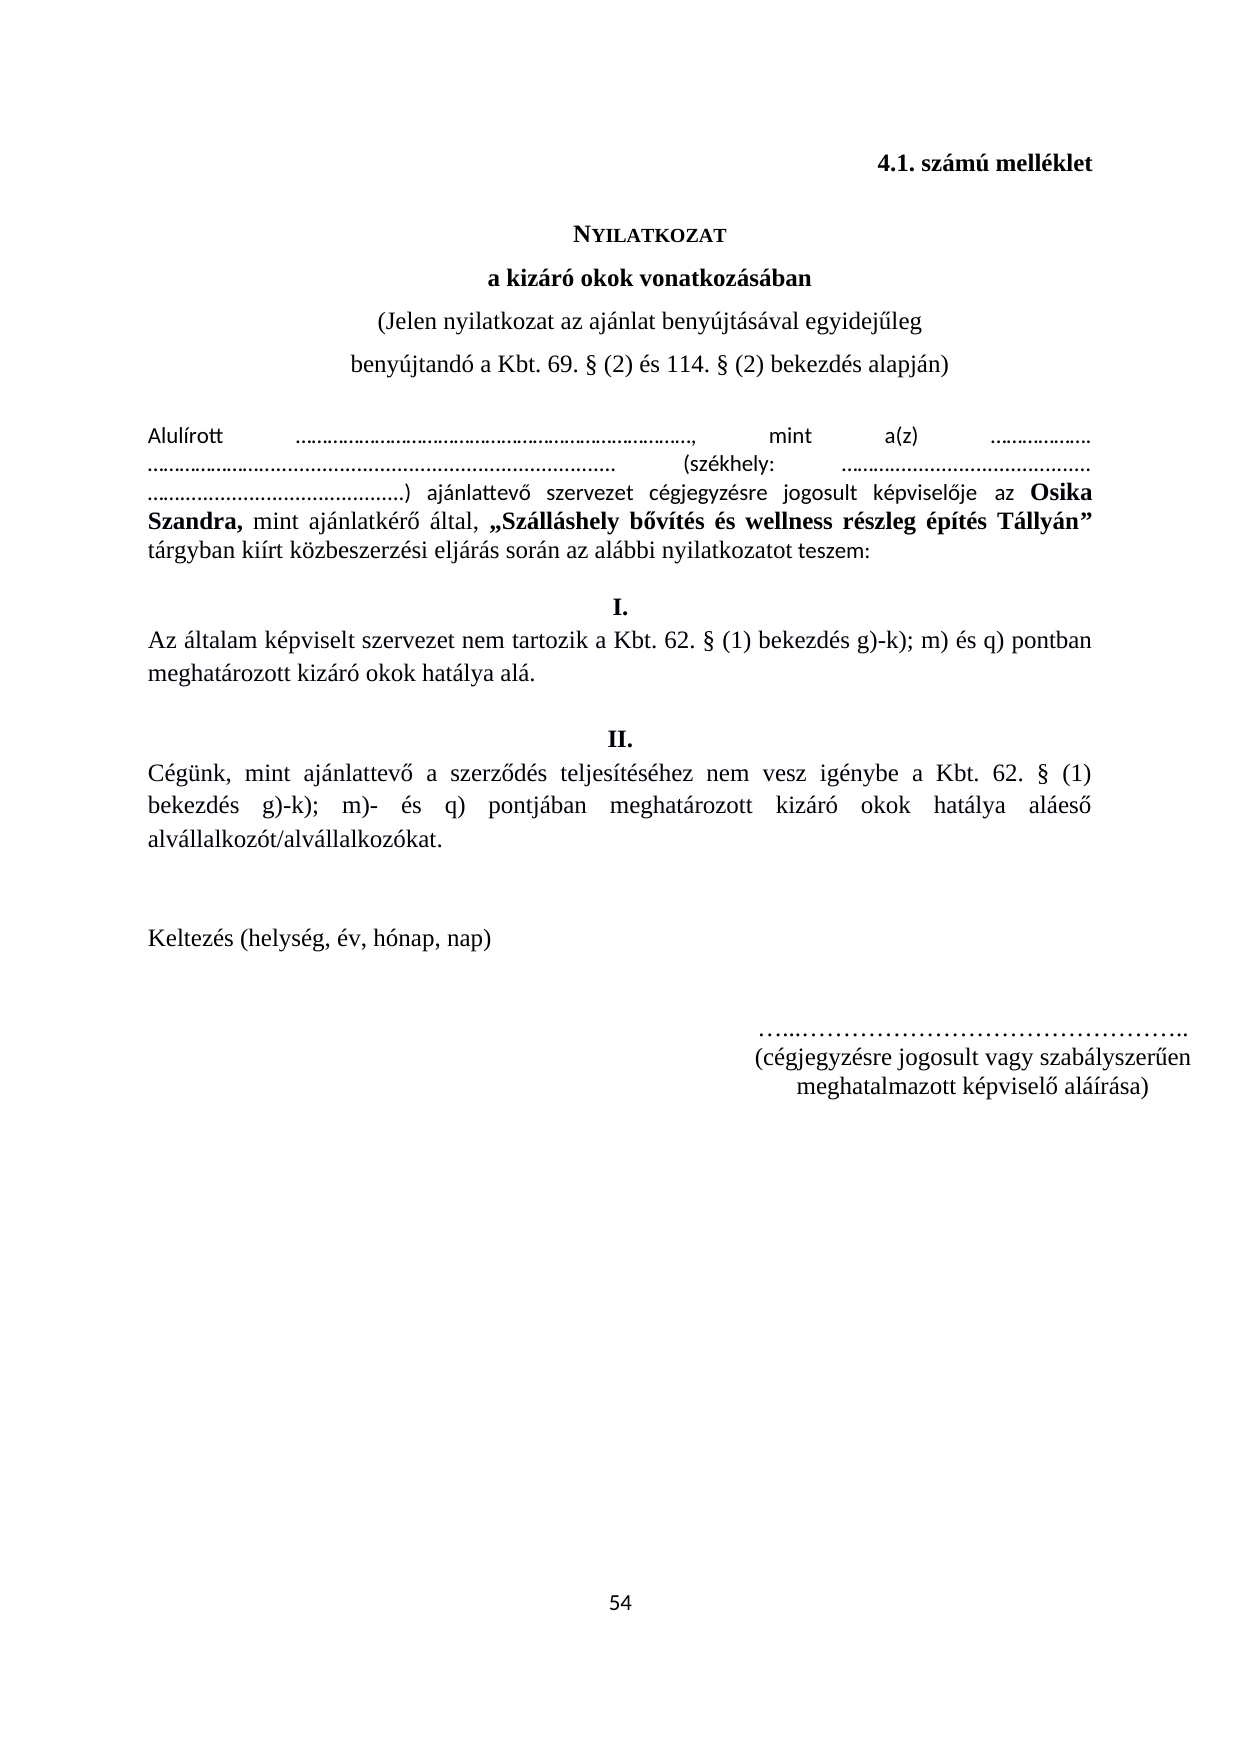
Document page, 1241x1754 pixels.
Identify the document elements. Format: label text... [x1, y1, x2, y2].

text a kizáró okok vonatkozásában [207, 263, 1092, 291]
text 4.1. számú melléklet [148, 148, 1092, 176]
text (cégjegyzésre jogosult vagy szabályszerűen [223, 1042, 1092, 1071]
text Cégünk, mint ajánlattevő a szerződés teljesítéséhez nem vesz igénybe a Kbt. 62. § (1) bekezdés g)-k); m)- és q) pontjában meghatározott kizáró okok hatálya aláeső alvállalkozót/alvállalkozókat. [148, 758, 1092, 852]
text (Jelen nyilatkozat az ajánlat benyújtásával egyidejűleg [207, 306, 1092, 334]
text Alulírott …………………………………………………………………, mint a(z) ……………….………………….............................................................. (székhely: ………...................................…….......................................) ajánlattevő szervezet cégjegyzésre jogosult képviselője az Osika Szandra, mint ajánlatkérő által, „Szálláshely bővítés és wellness részleg építés Tállyán” tárgyban kiírt közbeszerzési eljárás során az alábbi nyilatkozatot teszem: [148, 421, 1092, 564]
text Az általam képviselt szervezet nem tartozik a Kbt. 62. § (1) bekezdés g)-k); m) és q) pontban meghatározott kizáró okok hatálya alá. [148, 626, 1092, 687]
text Nyilatkozat [207, 219, 1092, 248]
text Keltezés (helység, év, hónap, nap) [148, 923, 1092, 951]
text I. [148, 592, 1092, 621]
text …...……………………………………….. [223, 1013, 1092, 1042]
text II. [148, 724, 1092, 753]
text meghatalmazott képviselő aláírása) [223, 1071, 1092, 1099]
text benyújtandó a Kbt. 69. § (2) és 114. § (2) bekezdés alapján) [207, 349, 1092, 378]
